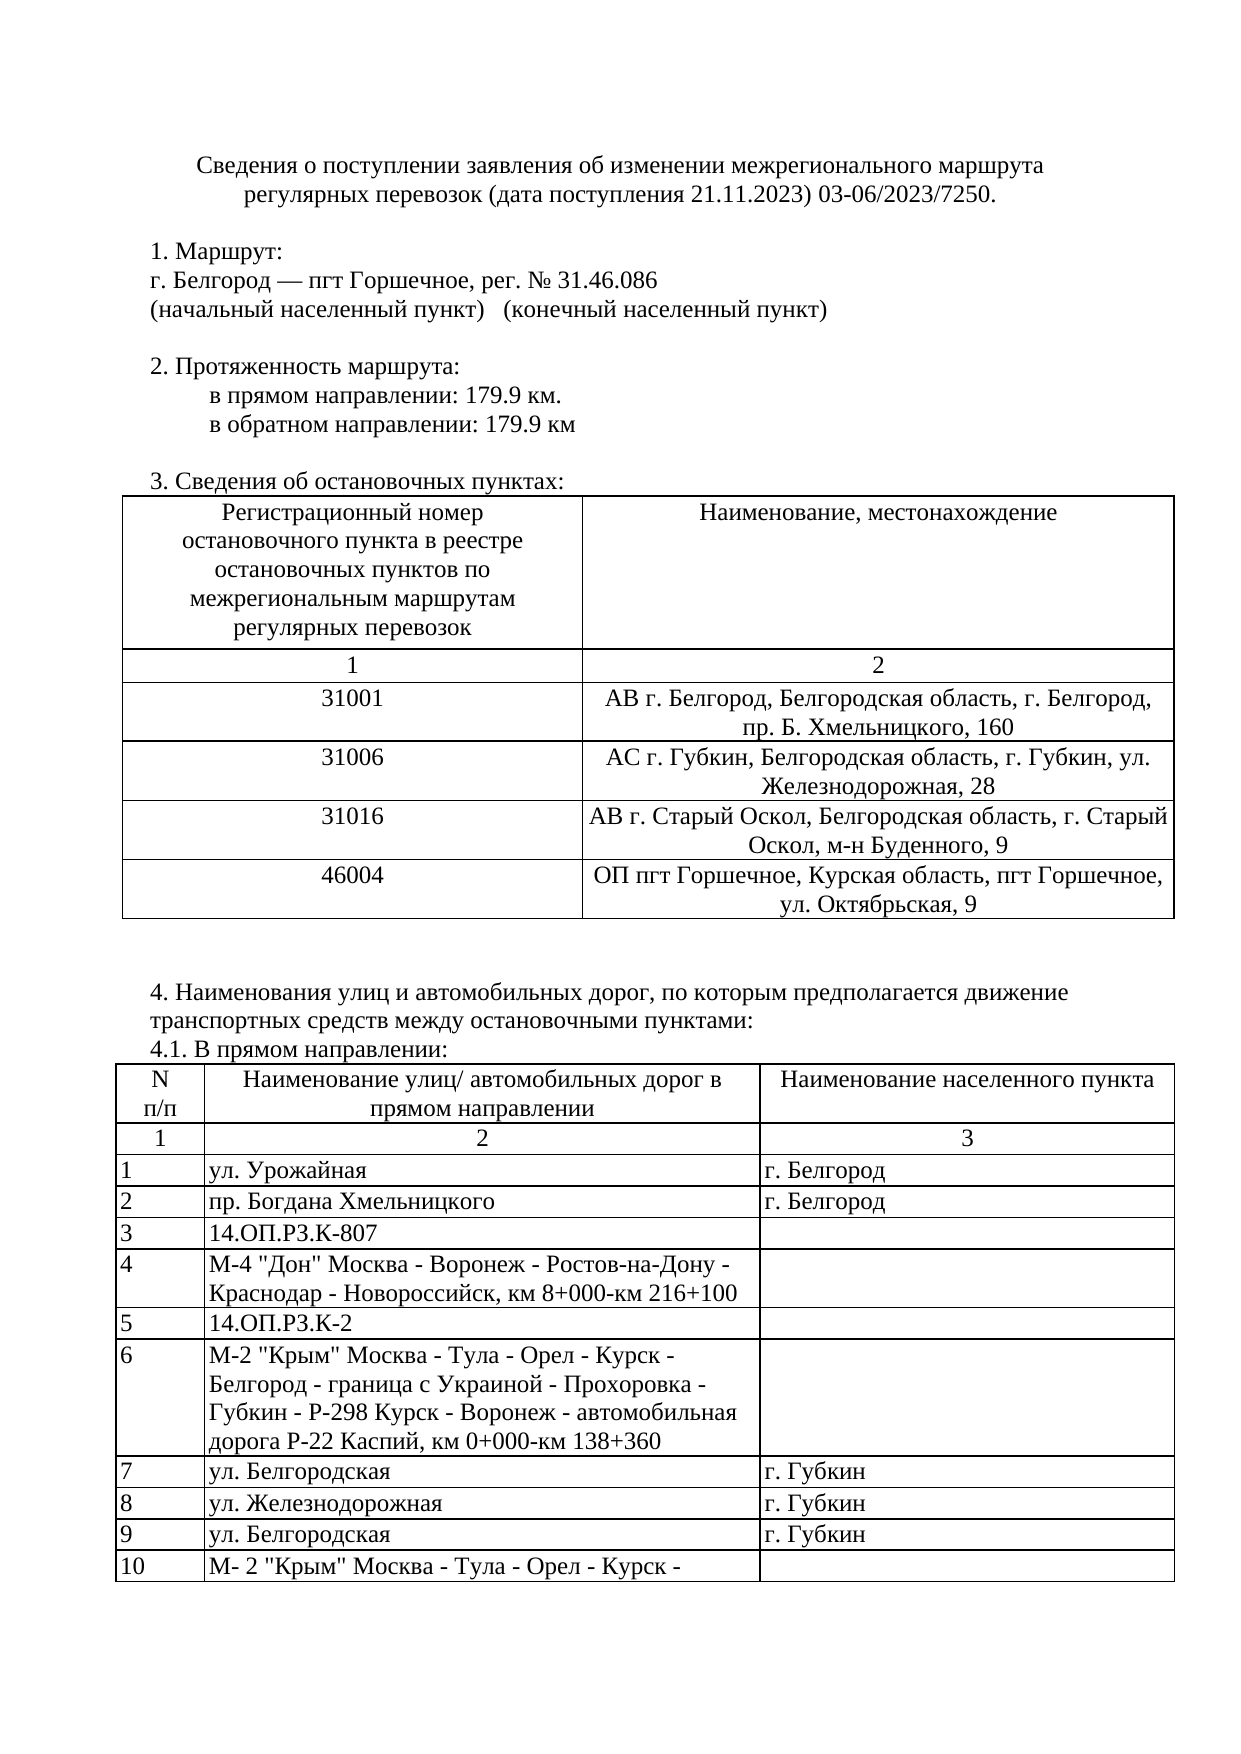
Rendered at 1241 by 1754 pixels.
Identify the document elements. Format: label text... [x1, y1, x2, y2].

table_cell [761, 1250, 1174, 1307]
table_cell АС г. Губкин, Белгородская область, г. Губкин, ул. Железнодорожная, 28 [583, 742, 1173, 799]
table_cell 7 [117, 1457, 204, 1486]
table_cell 3 [117, 1218, 204, 1248]
table_cell г. Губкин [761, 1488, 1174, 1518]
table_cell 2 [205, 1124, 759, 1153]
text г. Белгород — пгт Горшечное, рег. № 31.46.086 [150, 265, 1090, 294]
table_cell г. Губкин [761, 1457, 1174, 1486]
table_cell АВ г. Старый Оскол, Белгородская область, г. Старый Оскол, м-н Буденного, 9 [583, 801, 1173, 858]
table_cell [761, 1308, 1174, 1338]
text Сведения о поступлении заявления об изменении межрегионального маршрута регулярных перевозок (дата поступления 21.11.2023) 03-06/2023/7250. [150, 150, 1090, 207]
table_cell 1 [123, 650, 582, 681]
text (начальный населенный пункт) (конечный населенный пункт) [150, 294, 1090, 322]
table_cell г. Губкин [761, 1520, 1174, 1549]
text 3. Сведения об остановочных пунктах: [150, 466, 1090, 495]
text в обратном направлении: 179.9 км [150, 409, 1090, 437]
table_cell АВ г. Белгород, Белгородская область, г. Белгород, пр. Б. Хмельницкого, 160 [583, 683, 1173, 740]
table_cell [761, 1551, 1174, 1581]
table_cell 2 [583, 650, 1173, 681]
table_cell 9 [117, 1520, 204, 1549]
table_cell ул. Белгородская [205, 1457, 759, 1486]
table_cell 1 [117, 1155, 204, 1185]
table_cell 8 [117, 1488, 204, 1518]
table_cell 4 [117, 1250, 204, 1307]
table_cell 14.ОП.РЗ.К-807 [205, 1218, 759, 1248]
table_cell ул. Урожайная [205, 1155, 759, 1185]
table_cell [761, 1340, 1174, 1455]
table_cell ОП пгт Горшечное, Курская область, пгт Горшечное, ул. Октябрьская, 9 [583, 860, 1173, 918]
table_cell ул. Белгородская [205, 1520, 759, 1549]
text 1. Маршрут: [150, 236, 1090, 265]
table_cell 46004 [123, 860, 582, 918]
table_cell ул. Железнодорожная [205, 1488, 759, 1518]
table_header Регистрационный номер остановочного пункта в реестре остановочных пунктов по межрегиональным маршрутам регулярных перевозок [123, 497, 582, 648]
text 4.1. В прямом направлении: [150, 1034, 1090, 1063]
table_header Наименование населенного пункта [761, 1065, 1174, 1122]
table_cell М-4 "Дон" Москва - Воронеж - Ростов-на-Дону - Краснодар - Новороссийск, км 8+000-км 216+100 [205, 1250, 759, 1307]
table_cell 10 [117, 1551, 204, 1581]
table_header Наименование, местонахождение [583, 497, 1173, 648]
text 2. Протяженность маршрута: [150, 351, 1090, 380]
table_cell 1 [117, 1124, 204, 1153]
table_cell г. Белгород [761, 1155, 1174, 1185]
table_cell пр. Богдана Хмельницкого [205, 1187, 759, 1216]
table_cell 3 [761, 1124, 1174, 1153]
table_cell 31006 [123, 742, 582, 799]
table_header N п/п [117, 1065, 204, 1122]
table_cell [205, 1551, 759, 1581]
table_cell 6 [117, 1340, 204, 1455]
table_header Наименование улиц/ автомобильных дорог в прямом направлении [205, 1065, 759, 1122]
table_cell 14.ОП.РЗ.К-2 [205, 1308, 759, 1338]
table_cell 31001 [123, 683, 582, 740]
text в прямом направлении: 179.9 км. [150, 380, 1090, 409]
table_cell 5 [117, 1308, 204, 1338]
table_cell 31016 [123, 801, 582, 858]
table_cell г. Белгород [761, 1187, 1174, 1216]
table_cell 2 [117, 1187, 204, 1216]
table_cell М-2 "Крым" Москва - Тула - Орел - Курск - Белгород - граница с Украиной - Прохоровка - Губкин - Р-298 Курск - Воронеж - автомобильная дорога Р-22 Каспий, км 0+000-км 138+360 [205, 1340, 759, 1455]
text 4. Наименования улиц и автомобильных дорог, по которым предполагается движение транспортных средств между остановочными пунктами: [150, 977, 1090, 1034]
table_cell [761, 1218, 1174, 1248]
